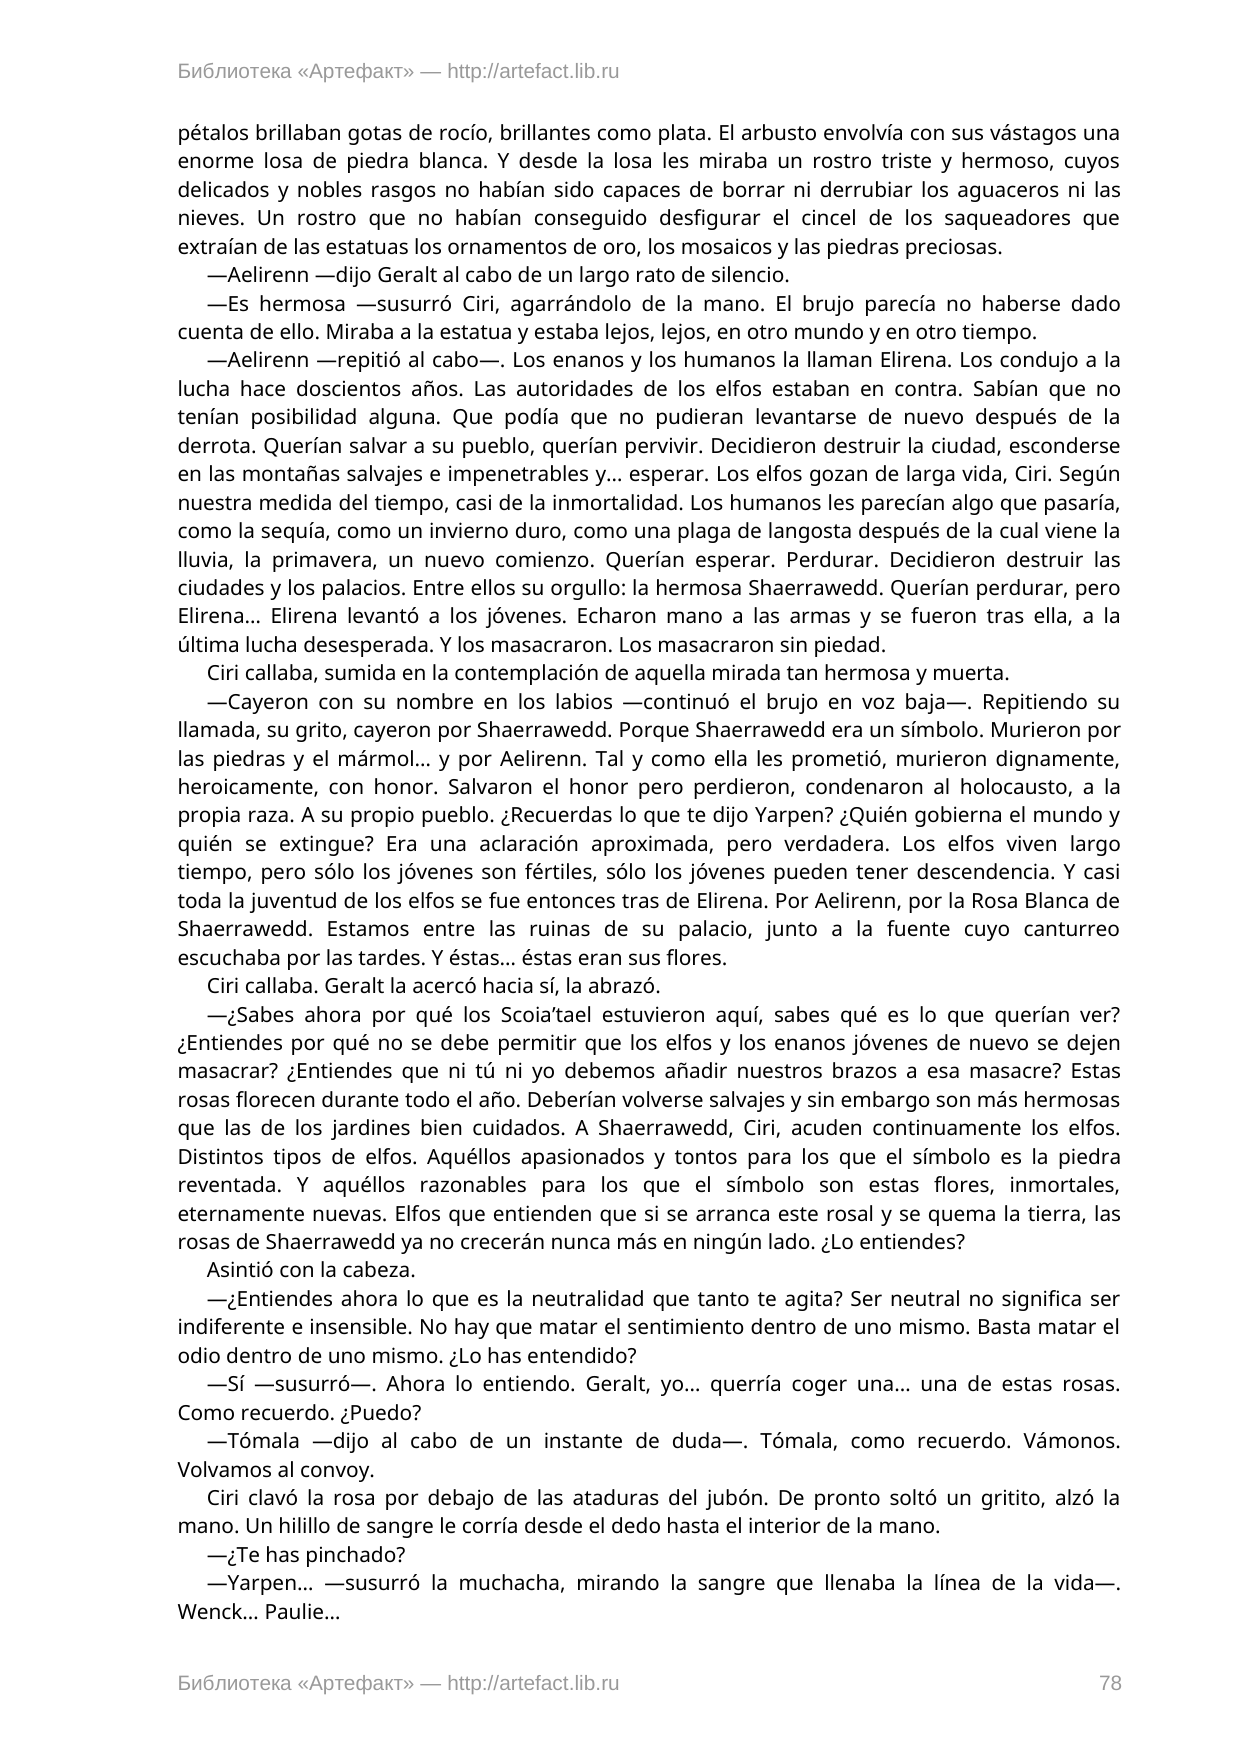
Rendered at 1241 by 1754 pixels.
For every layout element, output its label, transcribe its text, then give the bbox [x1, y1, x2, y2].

text Ciri clavó la rosa por debajo de las ataduras del jubón. De pronto soltó un gritito, alzó la mano. Un hilillo de sangre le corría desde el dedo hasta el interior de la mano. [177, 1483, 1122, 1540]
text Ciri callaba. Geralt la acercó hacia sí, la abrazó. [177, 971, 1122, 1000]
text —¿Sabes ahora por qué los Scoia’tael estuvieron aquí, sabes qué es lo que querían ver? ¿Entiendes por qué no se debe permitir que los elfos y los enanos jóvenes de nuevo se dejen masacrar? ¿Entiendes que ni tú ni yo debemos añadir nuestros brazos a esa masacre? Estas rosas florecen durante todo el año. Deberían volverse salvajes y sin embargo son más hermosas que las de los jardines bien cuidados. A Shaerrawedd, Ciri, acuden continuamente los elfos. Distintos tipos de elfos. Aquéllos apasionados y tontos para los que el símbolo es la piedra reventada. Y aquéllos razonables para los que el símbolo son estas flores, inmortales, eternamente nuevas. Elfos que entienden que si se arranca este rosal y se quema la tierra, las rosas de Shaerrawedd ya no crecerán nunca más en ningún lado. ¿Lo entiendes? [177, 1000, 1122, 1256]
text —Tómala —dijo al cabo de un instante de duda—. Tómala, como recuerdo. Vámonos. Volvamos al convoy. [177, 1426, 1122, 1483]
text —Es hermosa —susurró Ciri, agarrándolo de la mano. El brujo parecía no haberse dado cuenta de ello. Miraba a la estatua y estaba lejos, lejos, en otro mundo y en otro tiempo. [177, 289, 1122, 346]
text —Sí —susurró—. Ahora lo entiendo. Geralt, yo… querría coger una… una de estas rosas. Como recuerdo. ¿Puedo? [177, 1369, 1122, 1426]
text —Cayeron con su nombre en los labios —continuó el brujo en voz baja—. Repitiendo su llamada, su grito, cayeron por Shaerrawedd. Porque Shaerrawedd era un símbolo. Murieron por las piedras y el mármol… y por Aelirenn. Tal y como ella les prometió, murieron dignamente, heroicamente, con honor. Salvaron el honor pero perdieron, condenaron al holocausto, a la propia raza. A su propio pueblo. ¿Recuerdas lo que te dijo Yarpen? ¿Quién gobierna el mundo y quién se extingue? Era una aclaración aproximada, pero verdadera. Los elfos viven largo tiempo, pero sólo los jóvenes son fértiles, sólo los jóvenes pueden tener descendencia. Y casi toda la juventud de los elfos se fue entonces tras de Elirena. Por Aelirenn, por la Rosa Blanca de Shaerrawedd. Estamos entre las ruinas de su palacio, junto a la fuente cuyo canturreo escuchaba por las tardes. Y éstas… éstas eran sus flores. [177, 687, 1122, 971]
text —Aelirenn —repitió al cabo—. Los enanos y los humanos la llaman Elirena. Los condujo a la lucha hace doscientos años. Las autoridades de los elfos estaban en contra. Sabían que no tenían posibilidad alguna. Que podía que no pudieran levantarse de nuevo después de la derrota. Querían salvar a su pueblo, querían pervivir. Decidieron destruir la ciudad, esconderse en las montañas salvajes e impenetrables y… esperar. Los elfos gozan de larga vida, Ciri. Según nuestra medida del tiempo, casi de la inmortalidad. Los humanos les parecían algo que pasaría, como la sequía, como un invierno duro, como una plaga de langosta después de la cual viene la lluvia, la primavera, un nuevo comienzo. Querían esperar. Perdurar. Decidieron destruir las ciudades y los palacios. Entre ellos su orgullo: la hermosa Shaerrawedd. Querían perdurar, pero Elirena… Elirena levantó a los jóvenes. Echaron mano a las armas y se fueron tras ella, a la última lucha desesperada. Y los masacraron. Los masacraron sin piedad. [177, 346, 1122, 658]
text —Yarpen… —susurró la muchacha, mirando la sangre que llenaba la línea de la vida—. Wenck… Paulie… [177, 1568, 1122, 1625]
text —¿Te has pinchado? [177, 1540, 1122, 1568]
text Ciri callaba, sumida en la contemplación de aquella mirada tan hermosa y muerta. [177, 658, 1122, 687]
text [177, 118, 1122, 260]
text —Aelirenn —dijo Geralt al cabo de un largo rato de silencio. [177, 260, 1122, 289]
text Asintió con la cabeza. [177, 1256, 1122, 1284]
text —¿Entiendes ahora lo que es la neutralidad que tanto te agita? Ser neutral no significa ser indiferente e insensible. No hay que matar el sentimiento dentro de uno mismo. Basta matar el odio dentro de uno mismo. ¿Lo has entendido? [177, 1284, 1122, 1369]
